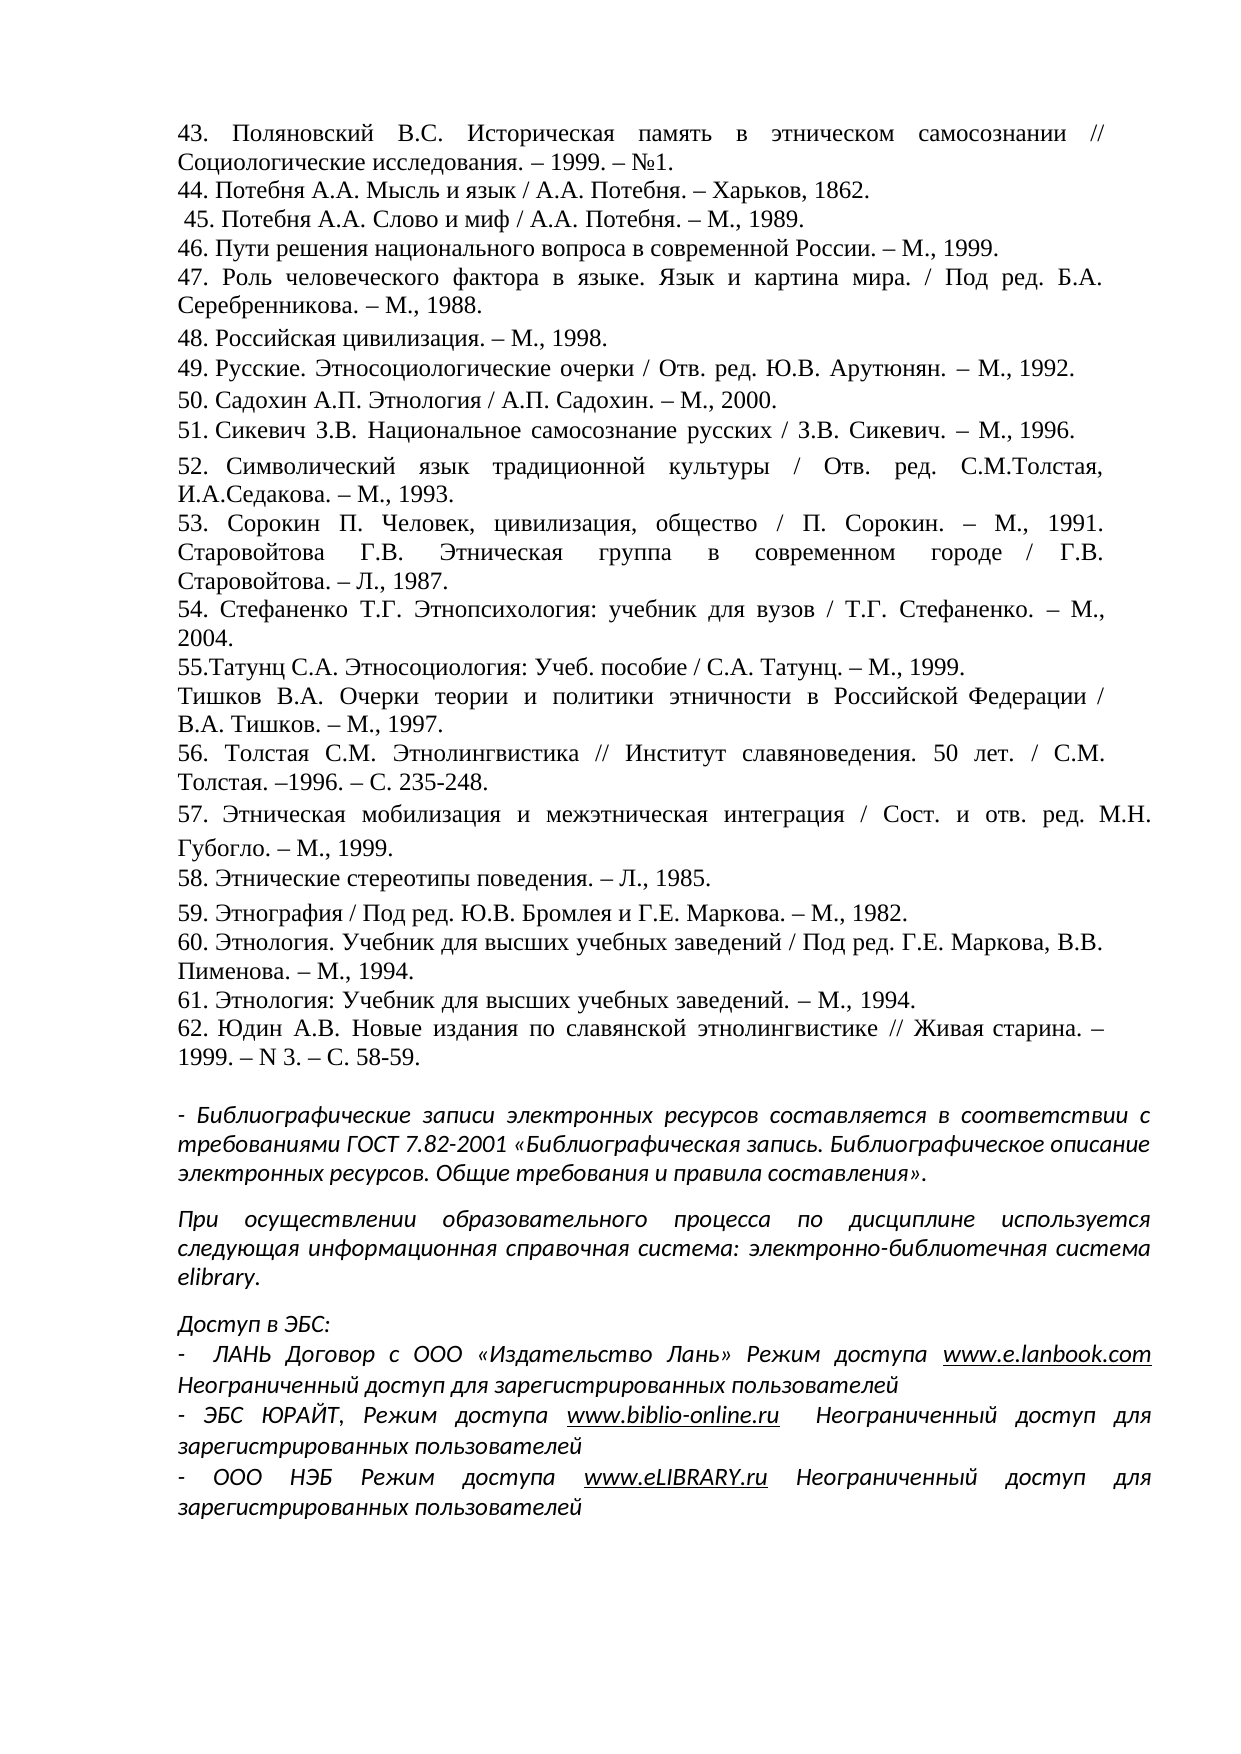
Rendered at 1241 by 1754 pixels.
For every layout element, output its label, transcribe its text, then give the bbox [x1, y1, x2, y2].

text 47. Роль человеческого фактора в языке. Язык и картина мира. / Под ред. Б.А. Серебренникова. – М., 1988. [177, 262, 1104, 319]
text - Библиографические записи электронных ресурсов составляется в соответствии с требованиями ГОСТ 7.82-2001 «Библиографическая запись. Библиографическое описание электронных ресурсов. Общие требования и правила составления». [177, 1100, 1152, 1187]
text 49. Русские. Этносоциологические очерки / Отв. ред. Ю.В. Арутюнян. – М., 1992. [177, 353, 1105, 382]
text Тишков В.А. Очерки теории и политики этничности в Российской Федерации / В.А. Тишков. – М., 1997. [177, 681, 1104, 738]
text - ООО НЭБ Режим доступа www.eLIBRARY.ru Неограниченный доступ для зарегистрированных пользователей [177, 1461, 1152, 1522]
text 44. Потебня А.А. Мысль и язык / А.А. Потебня. – Харьков, 1862. [177, 176, 940, 204]
text 62. Юдин А.В. Новые издания по славянской этнолингвистике // Живая старина. – 1999. – N 3. – С. 58-59. [177, 1013, 1104, 1071]
text 55.Татунц С.А. Этносоциология: Учеб. пособие / С.А. Татунц. – М., 1999. [177, 652, 1104, 681]
text 45. Потебня А.А. Слово и миф / А.А. Потебня. – М., 1989. [177, 204, 940, 233]
text 48. Российская цивилизация. – М., 1998. [177, 319, 1152, 353]
text 58. Этнические стереотипы поведения. – Л., 1985. [177, 863, 1152, 891]
text 56. Толстая С.М. Этнолингвистика // Институт славяноведения. 50 лет. / С.М. Толстая. –1996. – С. 235-248. [177, 738, 1105, 796]
text При осуществлении образовательного процесса по дисциплине используется следующая информационная справочная система: электронно-библиотечная система elibrary. [177, 1204, 1152, 1291]
text 50. Садохин А.П. Этнология / А.П. Садохин. – М., 2000. [177, 382, 1152, 415]
text 51. Сикевич З.В. Национальное самосознание русских / З.В. Сикевич. – М., 1996. [177, 415, 1105, 444]
text - ЭБС ЮРАЙТ, Режим доступа www.biblio-online.ru Неограниченный доступ для зарегистрированных пользователей [177, 1399, 1152, 1461]
text 54. Стефаненко Т.Г. Этнопсихология: учебник для вузов / Т.Г. Стефаненко. – М., 2004. [177, 594, 1106, 652]
text 52. Символический язык традиционной культуры / Отв. ред. С.М.Толстая, И.А.Седакова. – М., 1993. [177, 451, 1104, 508]
text 43. Поляновский В.С. Историческая память в этническом самосознании // Социологические исследования. – 1999. – №1. [177, 118, 1104, 176]
text 53. Сорокин П. Человек, цивилизация, общество / П. Сорокин. – М., 1991. Старовойтова Г.В. Этническая группа в современном городе / Г.В. Старовойтова. – Л., 1987. [177, 508, 1104, 594]
text Доступ в ЭБС: [177, 1308, 1152, 1338]
text 61. Этнология: Учебник для высших учебных заведений. – М., 1994. [177, 985, 1104, 1013]
text 59. Этнография / Под ред. Ю.В. Бромлея и Г.Е. Маркова. – М., 1982. [177, 898, 1104, 927]
text 46. Пути решения национального вопроса в современной России. – М., 1999. [177, 233, 1104, 262]
text 57. Этническая мобилизация и межэтническая интеграция / Сост. и отв. ред. М.Н. Губогло. – М., 1999. [177, 796, 1152, 863]
text - ЛАНЬ Договор с ООО «Издательство Лань» Режим доступа www.e.lanbook.com Неограниченный доступ для зарегистрированных пользователей [177, 1338, 1152, 1399]
text 60. Этнология. Учебник для высших учебных заведений / Под ред. Г.Е. Маркова, В.В. Пименова. – М., 1994. [177, 927, 1104, 985]
